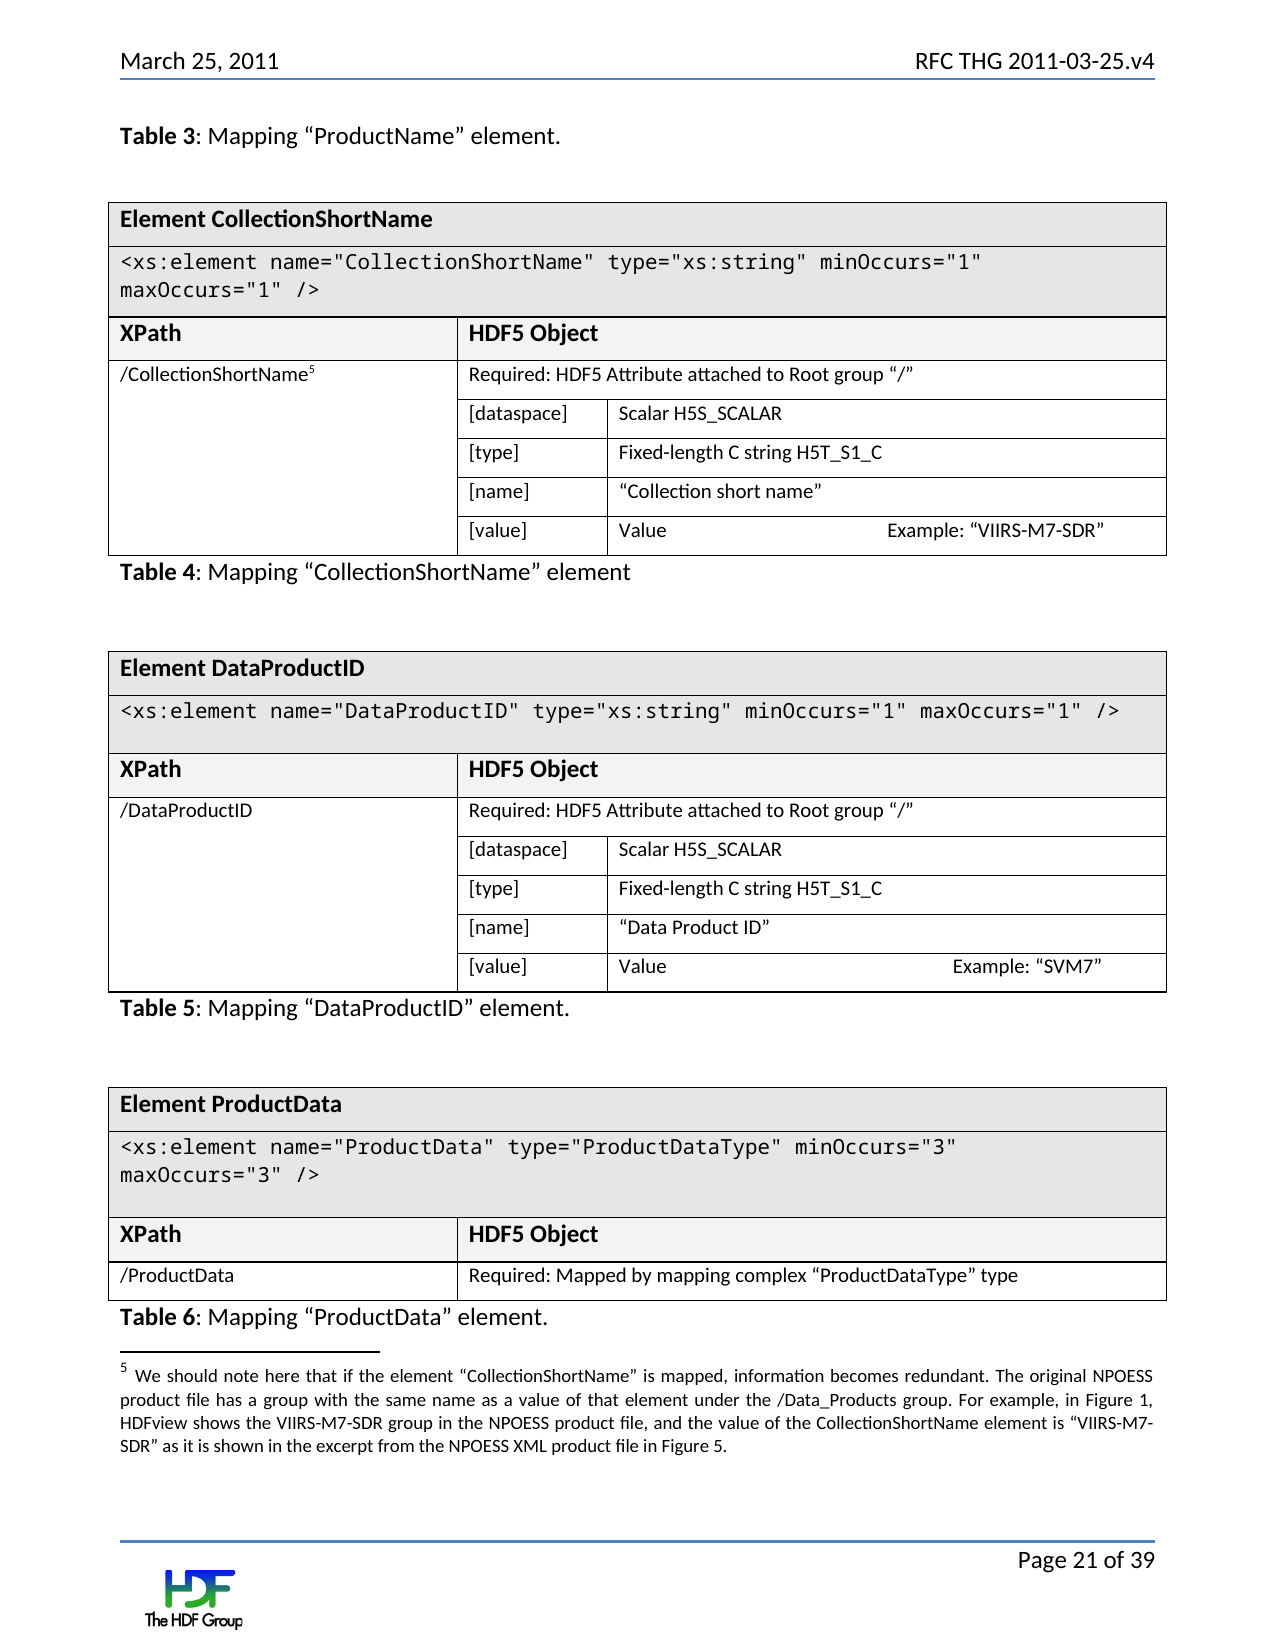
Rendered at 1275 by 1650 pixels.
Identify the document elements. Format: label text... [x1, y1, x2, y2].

text Table 6: Mapping “ProductData” element. [120, 1301, 1155, 1332]
table_cell XPath [109, 318, 457, 360]
table_cell Required: Mapped by mapping complex “ProductDataType” type [458, 1263, 1166, 1300]
table_cell HDF5 Object [458, 1218, 1166, 1261]
table_cell <xs:element name="DataProductID" type="xs:string" minOccurs="1" maxOccurs="1" /> [109, 696, 1166, 753]
table_cell [value] [458, 517, 607, 555]
table_cell Fixed-length C string H5T_S1_C [608, 876, 1166, 913]
table_cell HDF5 Object [458, 754, 1166, 797]
picture [145, 1570, 243, 1630]
table_cell Fixed-length C string H5T_S1_C [608, 439, 1166, 477]
table_cell “Data Product ID” [608, 915, 1166, 952]
table_cell Required: HDF5 Attribute attached to Root group “/” [458, 798, 1166, 836]
table_cell [type] [458, 439, 607, 477]
table_header Element CollectionShortName [109, 203, 1166, 246]
table_header Element ProductData [109, 1088, 1166, 1131]
table_cell HDF5 Object [458, 318, 1166, 360]
table_header Element DataProductID [109, 652, 1166, 695]
table_cell Scalar H5S_SCALAR [608, 400, 1166, 438]
table_cell [name] [458, 478, 607, 516]
table_cell Value Example: “SVM7” [608, 954, 1166, 991]
table_cell [name] [458, 915, 607, 952]
table_cell Scalar H5S_SCALAR [608, 837, 1166, 874]
table_cell “Collection short name” [608, 478, 1166, 516]
table_cell XPath [109, 1218, 457, 1261]
text Table 4: Mapping “CollectionShortName” element [120, 556, 1155, 587]
table_cell [dataspace] [458, 400, 607, 438]
table_cell /DataProductID [109, 798, 457, 991]
text Table 3: Mapping “ProductName” element. [120, 120, 1155, 151]
table_cell XPath [109, 754, 457, 797]
table_cell <xs:element name="ProductData" type="ProductDataType" minOccurs="3" maxOccurs="3" /> [109, 1132, 1166, 1217]
table_cell [type] [458, 876, 607, 913]
table_cell /ProductData [109, 1263, 457, 1300]
table_cell [value] [458, 954, 607, 991]
table_cell Required: HDF5 Attribute attached to Root group “/” [458, 361, 1166, 399]
table_cell [dataspace] [458, 837, 607, 874]
table_cell <xs:element name="CollectionShortName" type="xs:string" minOccurs="1" maxOccurs="1" /> [109, 247, 1166, 316]
text Table 5: Mapping “DataProductID” element. [120, 993, 1155, 1023]
table_cell /CollectionShortName [109, 361, 457, 555]
table_cell Value Example: “VIIRS-M7-SDR” [608, 517, 1166, 555]
